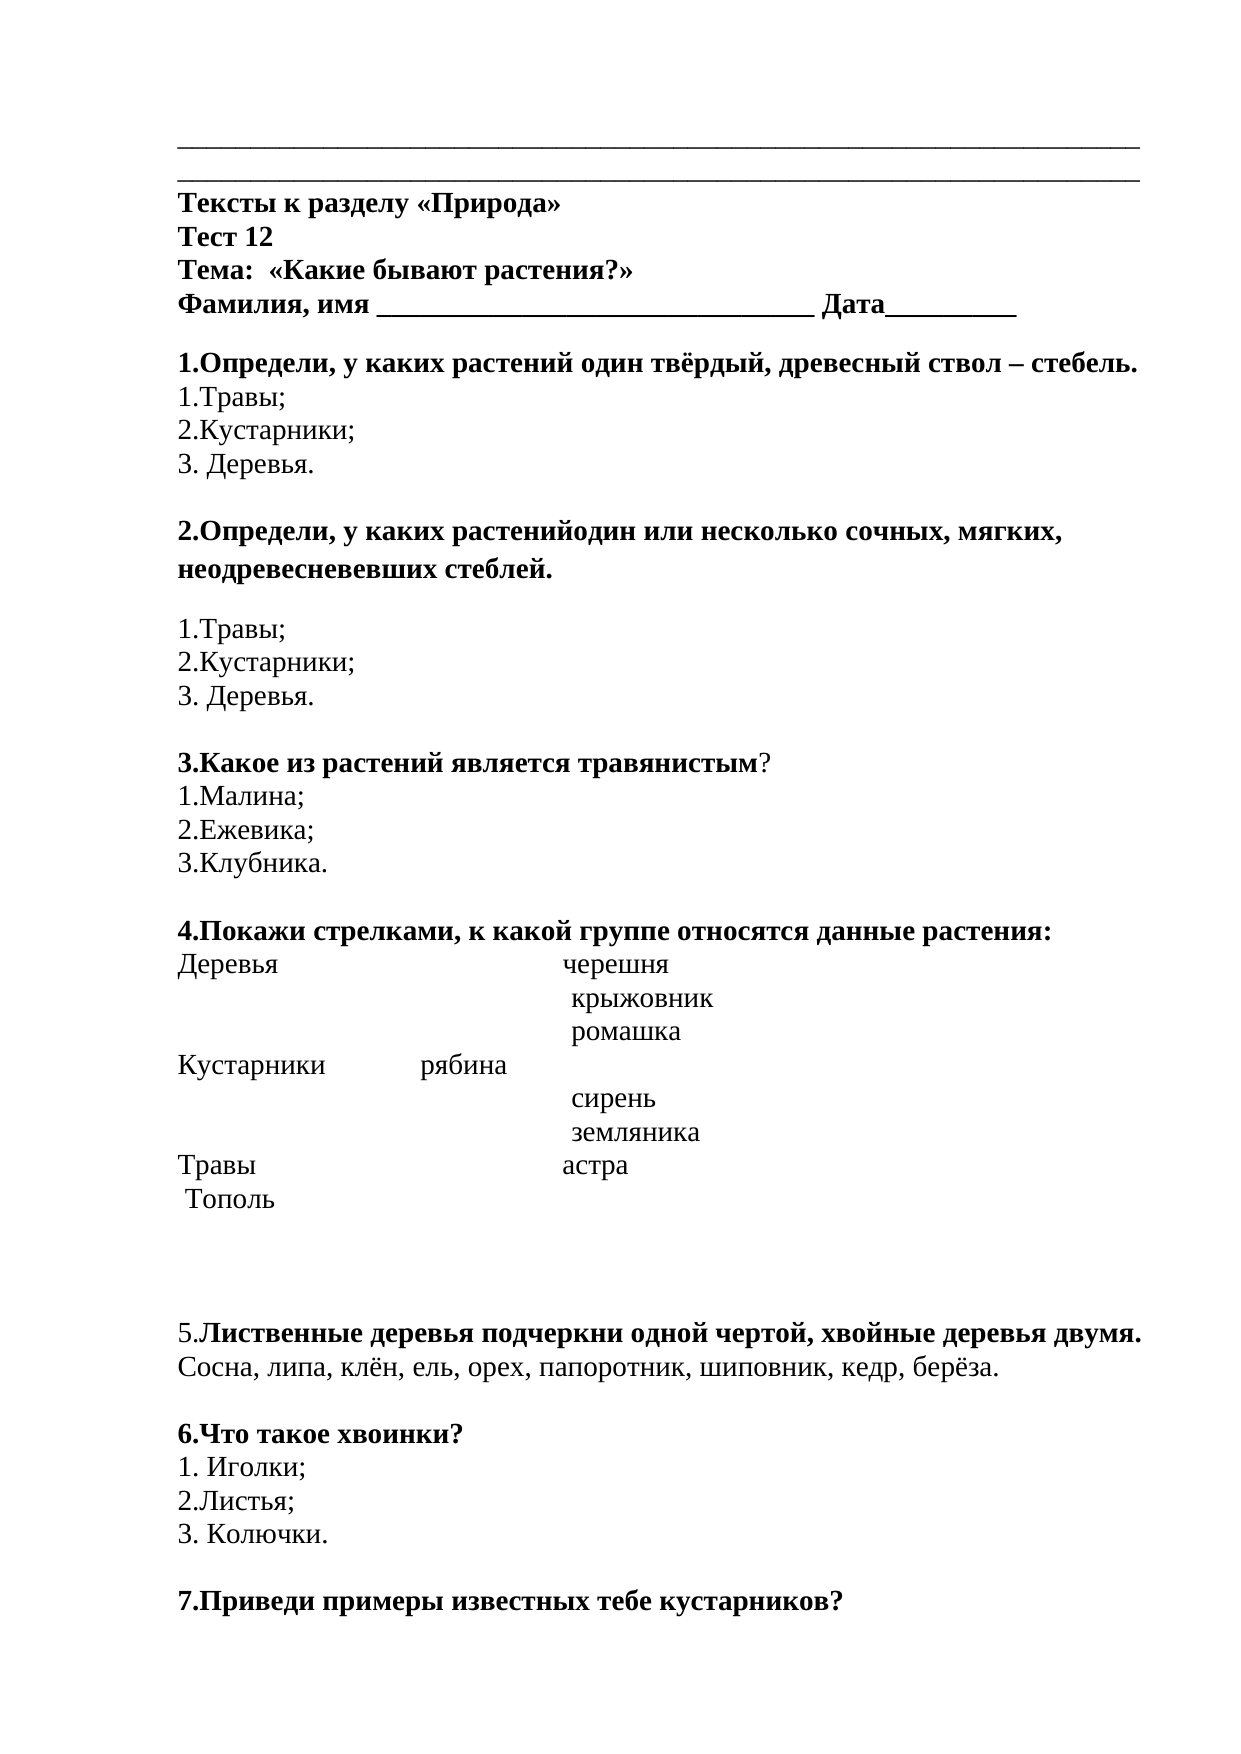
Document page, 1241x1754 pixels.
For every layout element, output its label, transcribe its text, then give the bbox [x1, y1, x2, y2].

text Фамилия, имя ______________________________ Дата_________ [177, 286, 1152, 319]
text 2.Кустарники; [177, 412, 1152, 446]
text Тема: «Какие бывают растения?» [177, 252, 1152, 286]
text Тополь [177, 1181, 1152, 1214]
text 2.Кустарники; [177, 644, 1152, 678]
text 5.Лиственные деревья подчеркни одной чертой, хвойные деревья двумя. [177, 1315, 1152, 1349]
text сирень [177, 1080, 1152, 1114]
text 4.Покажи стрелками, к какой группе относятся данные растения: [177, 913, 1152, 946]
text земляника [177, 1114, 1152, 1147]
text Деревья черешня [177, 946, 1152, 980]
text ромашка [177, 1013, 1152, 1047]
text 3. Колючки. [177, 1516, 1152, 1550]
text Кустарники рябина [177, 1047, 1152, 1080]
text Травы астра [177, 1147, 1152, 1181]
text 1. Иголки; [177, 1449, 1152, 1483]
text 3. Деревья. [177, 446, 1152, 479]
text Тексты к разделу «Природа» [177, 185, 1152, 219]
text 2.Листья; [177, 1483, 1152, 1516]
text 1.Травы; [177, 379, 1152, 412]
text Сосна, липа, клён, ель, орех, папоротник, шиповник, кедр, берёза. [177, 1349, 1152, 1382]
text 2.Ежевика; [177, 812, 1152, 846]
text ____________________________________________________________________________________________________________________________________ [177, 118, 1152, 185]
text 3.Клубника. [177, 846, 1152, 879]
text крыжовник [177, 980, 1152, 1013]
text 1.Определи, у каких растений один твёрдый, древесный ствол – стебель. [177, 345, 1152, 379]
text 3.Какое из растений является травянистым? [177, 745, 1152, 778]
text 1.Травы; [177, 611, 1152, 644]
text 6.Что такое хвоинки? [177, 1416, 1152, 1449]
text 2.Определи, у каких растенийодин или несколько сочных, мягких, неодревесневевших стеблей. [177, 513, 1152, 585]
text 7.Приведи примеры известных тебе кустарников? [177, 1583, 1152, 1617]
text Тест 12 [177, 219, 1152, 252]
text 1.Малина; [177, 778, 1152, 812]
text 3. Деревья. [177, 678, 1152, 711]
